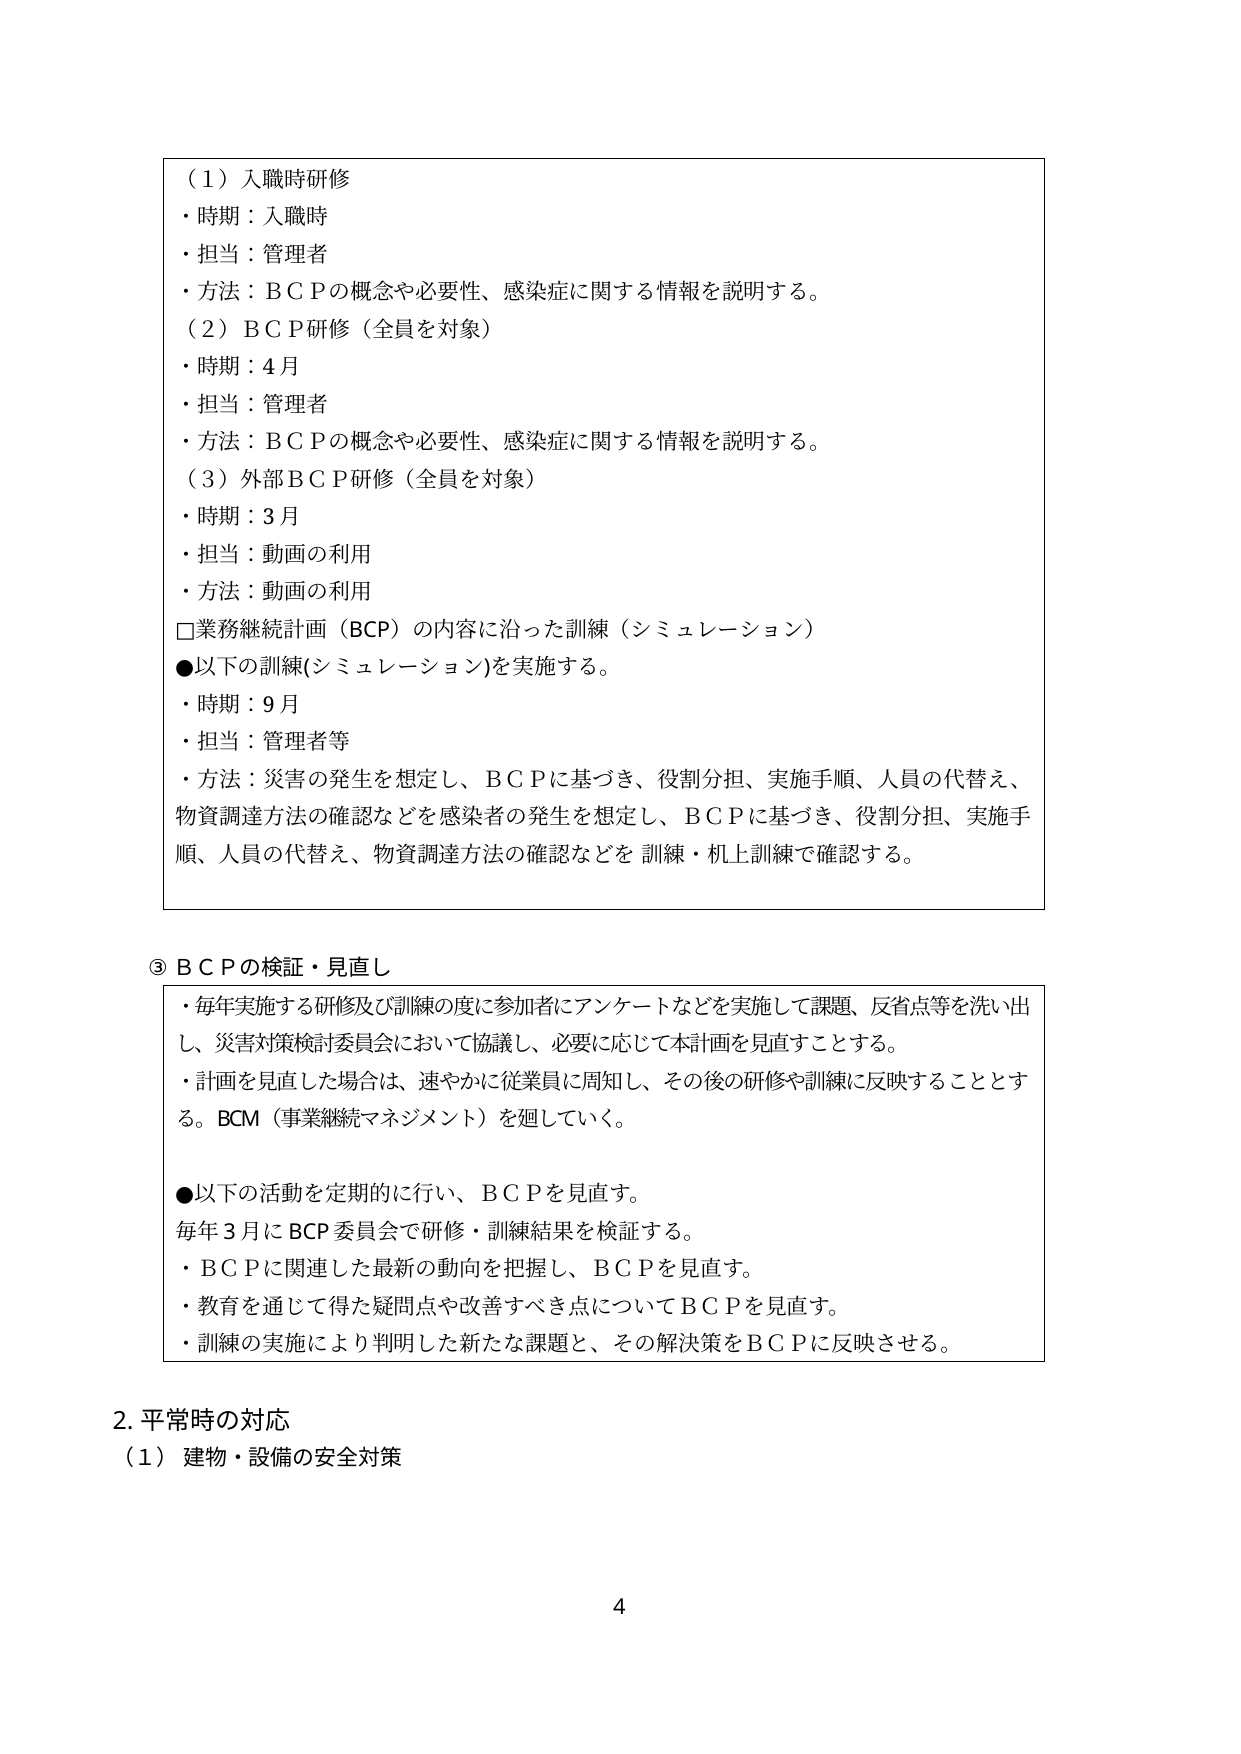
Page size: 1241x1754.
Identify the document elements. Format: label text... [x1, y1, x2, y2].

table_header ・毎年実施する研修及び訓練の度に参加者にアンケートなどを実施して課題、反省点等を洗い出し、災害対策検討委員会において協議し、必要に応じて本計画を見直すことする。 ・計画を見直した場合は、速やかに従業員に周知し、その後の研修や訓練に反映することとする。BCM（事業継続マネジメント）を廻していく。 ●以下の活動を定期的に行い、ＢＣＰを見直す。 毎年3月にBCP委員会で研修・訓練結果を検証する。 ・ＢＣＰに関連した最新の動向を把握し、ＢＣＰを見直す。 ・教育を通じて得た疑問点や改善すべき点についてＢＣＰを見直す。 ・訓練の実施により判明した新たな課題と、その解決策をＢＣＰに反映させる。 [164, 986, 1044, 1361]
subtitle 建物・設備の安全対策 [112, 1437, 1128, 1475]
subtitle ＢＣＰの検証・見直し [148, 948, 1128, 985]
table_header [164, 159, 1044, 909]
subtitle 平常時の対応 [112, 1400, 1128, 1437]
